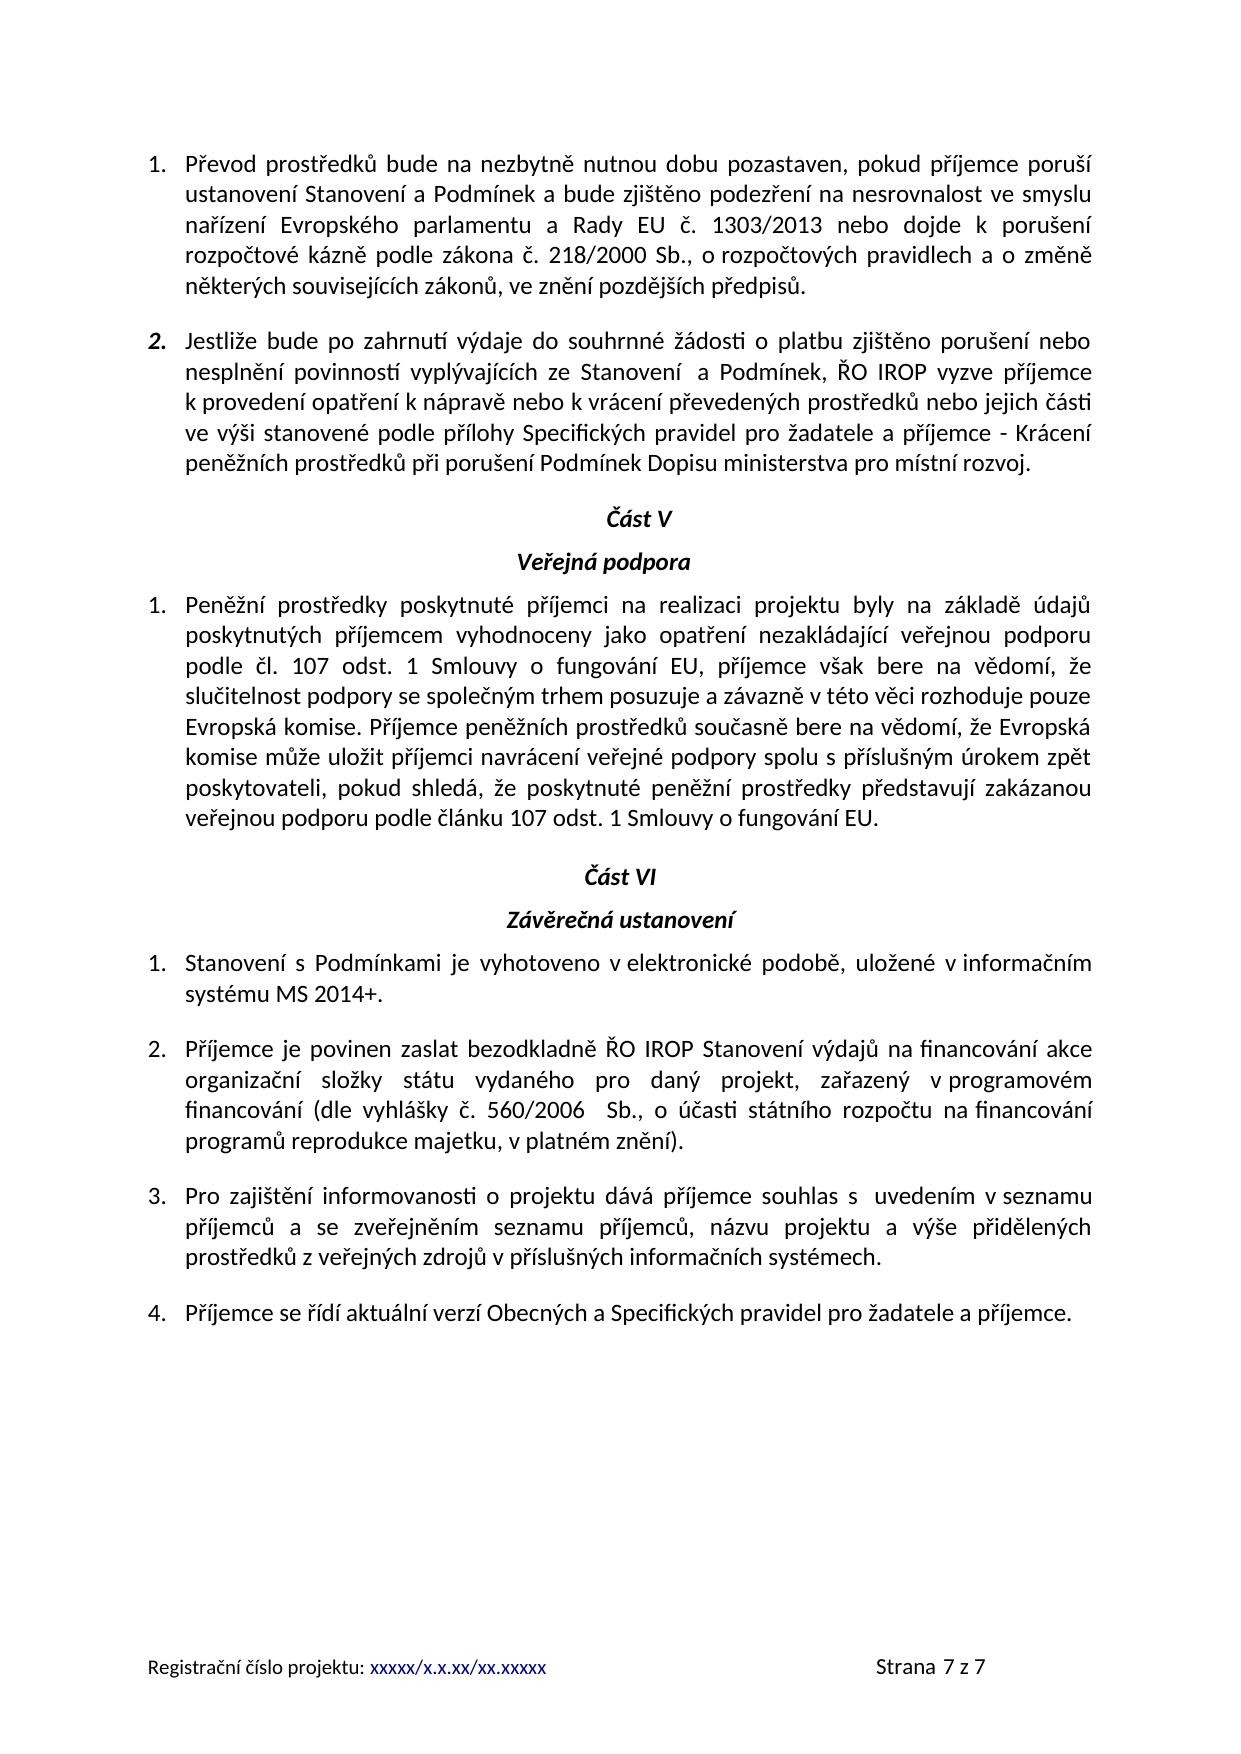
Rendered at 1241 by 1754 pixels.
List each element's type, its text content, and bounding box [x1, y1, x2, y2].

text Část V [185, 503, 1093, 533]
list Příjemce se řídí aktuální verzí Obecných a Specifických pravidel pro žadatele a příjemce. [148, 1297, 1093, 1327]
list Jestliže bude po zahrnutí výdaje do souhrnné žádosti o platbu zjištěno porušení nebo nesplnění povinností vyplývajících ze Stanovení a Podmínek, ŘO IROP vyzve příjemce k provedení opatření k nápravě nebo k vrácení převedených prostředků nebo jejich části ve výši stanovené podle přílohy Specifických pravidel pro žadatele a příjemce - Krácení peněžních prostředků při porušení Podmínek Dopisu ministerstva pro místní rozvoj. [148, 325, 1092, 478]
text Část VI [148, 861, 1092, 892]
text Veřejná podpora [443, 546, 1093, 576]
list Příjemce je povinen zaslat bezodkladně ŘO IROP Stanovení výdajů na financování akce organizační složky státu vydaného pro daný projekt, zařazený v programovém financování (dle vyhlášky č. 560/2006 Sb., o účasti státního rozpočtu na financování programů reprodukce majetku, v platném znění). [148, 1033, 1092, 1155]
list Pro zajištění informovanosti o projektu dává příjemce souhlas s uvedením v seznamu příjemců a se zveřejněním seznamu příjemců, názvu projektu a výše přidělených prostředků z veřejných zdrojů v příslušných informačních systémech. [148, 1180, 1092, 1272]
list Převod prostředků bude na nezbytně nutnou dobu pozastaven, pokud příjemce poruší ustanovení Stanovení a Podmínek a bude zjištěno podezření na nesrovnalost ve smyslu nařízení Evropského parlamentu a Rady EU č. 1303/2013 nebo dojde k porušení rozpočtové kázně podle zákona č. 218/2000 Sb., o rozpočtových pravidlech a o změně některých souvisejících zákonů, ve znění pozdějších předpisů. [148, 148, 1092, 300]
list Stanovení s Podmínkami je vyhotoveno v elektronické podobě, uložené v informačním systému MS 2014+. [148, 947, 1092, 1008]
text Závěrečná ustanovení [148, 904, 1092, 935]
list Peněžní prostředky poskytnuté příjemci na realizaci projektu byly na základě údajů poskytnutých příjemcem vyhodnoceny jako opatření nezakládající veřejnou podporu podle čl. 107 odst. 1 Smlouvy o fungování EU, příjemce však bere na vědomí, že slučitelnost podpory se společným trhem posuzuje a závazně v této věci rozhoduje pouze Evropská komise. Příjemce peněžních prostředků současně bere na vědomí, že Evropská komise může uložit příjemci navrácení veřejné podpory spolu s příslušným úrokem zpět poskytovateli, pokud shledá, že poskytnuté peněžní prostředky představují zakázanou veřejnou podporu podle článku 107 odst. 1 Smlouvy o fungování EU. [148, 589, 1092, 833]
